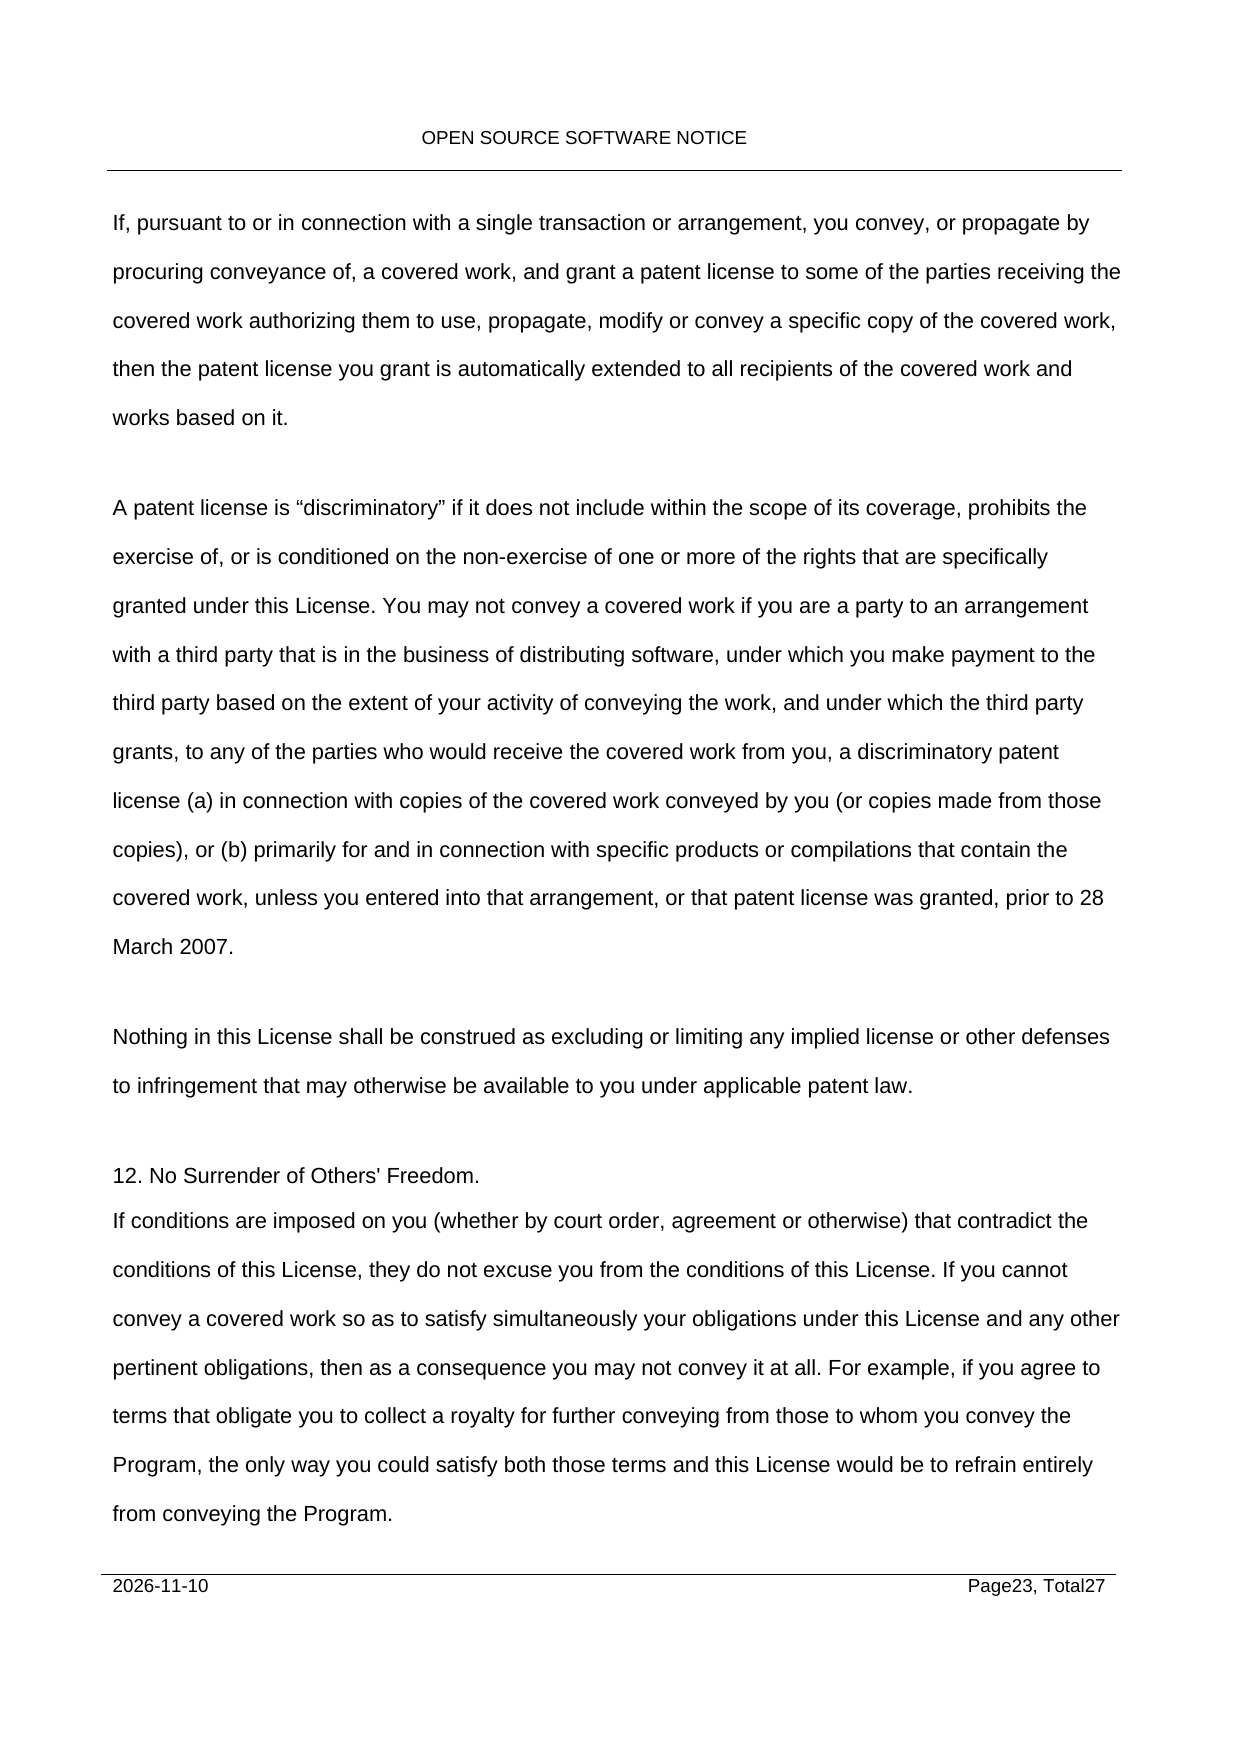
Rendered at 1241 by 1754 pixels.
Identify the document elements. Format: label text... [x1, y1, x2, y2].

text If, pursuant to or in connection with a single transaction or arrangement, you convey, or propagate by procuring conveyance of, a covered work, and grant a patent license to some of the parties receiving the covered work authorizing them to use, propagate, modify or convey a specific copy of the covered work, then the patent license you grant is automatically extended to all recipients of the covered work and works based on it. [112, 206, 1128, 434]
text If conditions are imposed on you (whether by court order, agreement or otherwise) that contradict the conditions of this License, they do not excuse you from the conditions of this License. If you cannot convey a covered work so as to satisfy simultaneously your obligations under this License and any other pertinent obligations, then as a consequence you may not convey it at all. For example, if you agree to terms that obligate you to collect a royalty for further conveying from those to whom you convey the Program, the only way you could satisfy both those terms and this License would be to refrain entirely from conveying the Program. [112, 1204, 1128, 1529]
text 12. No Surrender of Others' Freedom. [112, 1159, 1128, 1192]
text Nothing in this License shall be construed as excluding or limiting any implied license or other defenses to infringement that may otherwise be available to you under applicable patent law. [112, 1021, 1128, 1102]
text A patent license is “discriminatory” if it does not include within the scope of its coverage, prohibits the exercise of, or is conditioned on the non-exercise of one or more of the rights that are specifically granted under this License. You may not convey a covered work if you are a party to an arrangement with a third party that is in the business of distributing software, under which you make payment to the third party based on the extent of your activity of conveying the work, and under which the third party grants, to any of the parties who would receive the covered work from you, a discriminatory patent license (a) in connection with copies of the covered work conveyed by you (or copies made from those copies), or (b) primarily for and in connection with specific products or compilations that contain the covered work, unless you entered into that arrangement, or that patent license was granted, prior to 28 March 2007. [112, 492, 1128, 963]
